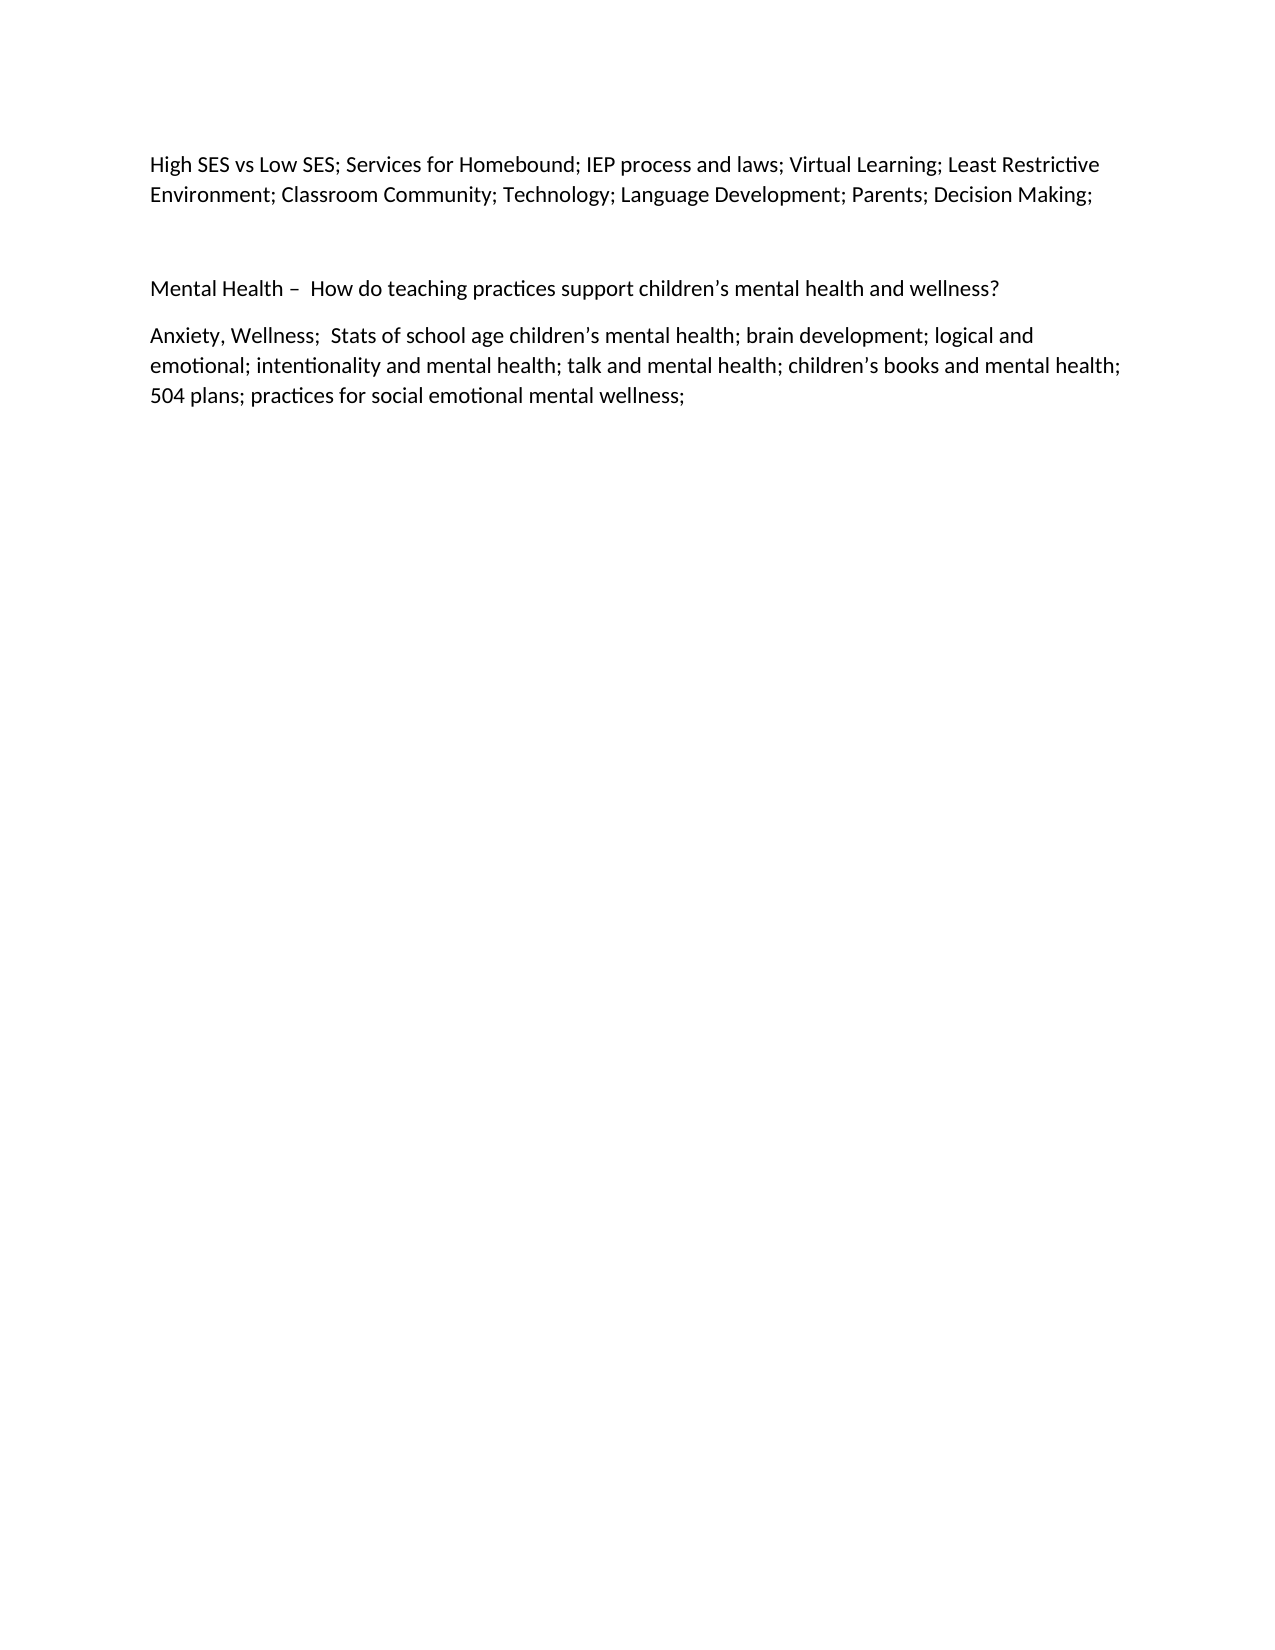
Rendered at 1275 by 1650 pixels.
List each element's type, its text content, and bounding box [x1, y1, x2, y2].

text High SES vs Low SES; Services for Homebound; IEP process and laws; Virtual Learning; Least Restrictive Environment; Classroom Community; Technology; Language Development; Parents; Decision Making; [150, 150, 1125, 208]
text Anxiety, Wellness; Stats of school age children’s mental health; brain development; logical and emotional; intentionality and mental health; talk and mental health; children’s books and mental health; 504 plans; practices for social emotional mental wellness; [150, 321, 1125, 409]
text Mental Health – How do teaching practices support children’s mental health and wellness? [150, 274, 1125, 302]
